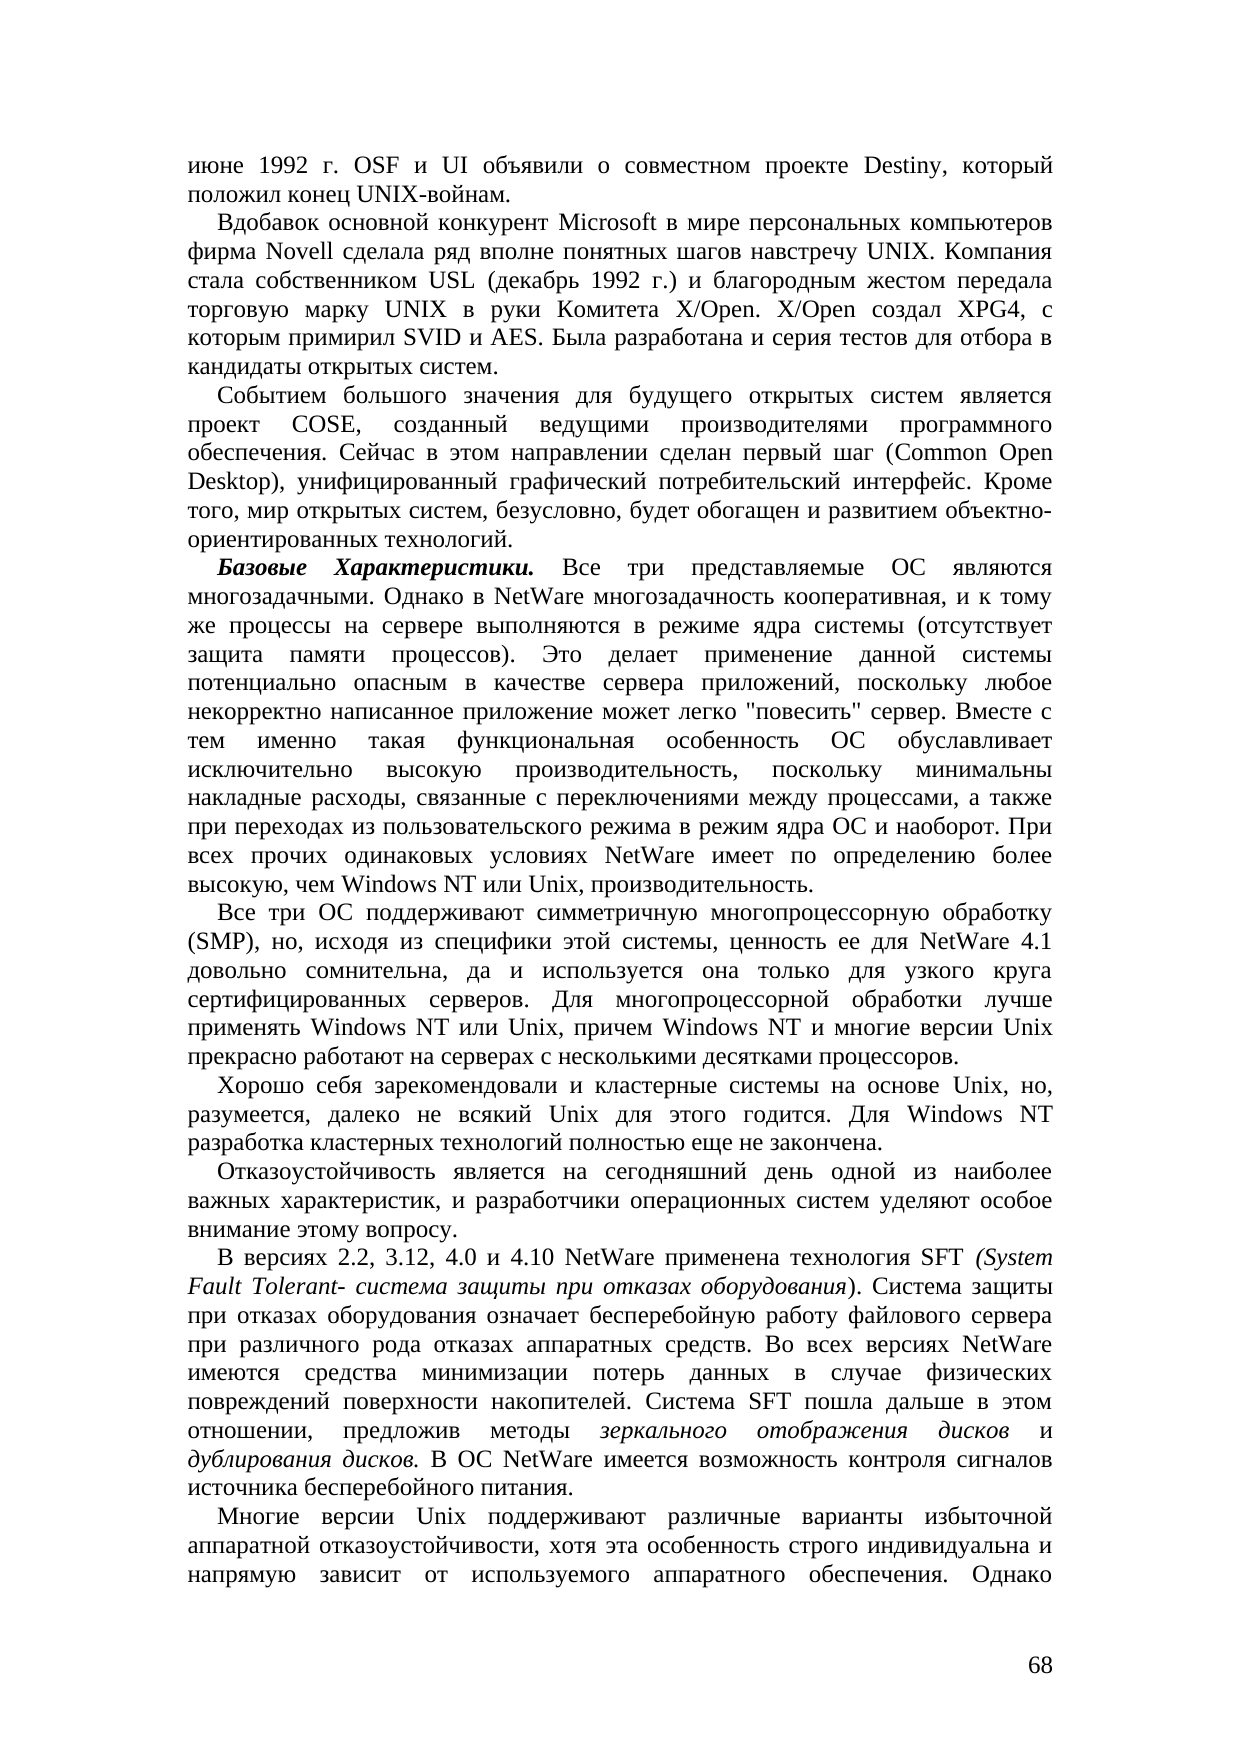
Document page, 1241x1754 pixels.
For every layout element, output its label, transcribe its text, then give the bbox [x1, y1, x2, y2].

text Хорошо себя зарекомендовали и кластерные системы на основе Unix, но, разумеется, далеко не всякий Unix для этого годится. Для Windows NT разработка кластерных технологий полностью еще не закончена. [187, 1070, 1053, 1156]
text Событием большого значения для будущего открытых систем является проект COSE, созданный ведущими производителями программного обеспечения. Сейчас в этом направлении сделан первый шаг (Common Open Desktop), унифицированный графический потребительский интерфейс. Кроме того, мир открытых систем, безусловно, будет обогащен и развитием объектно-ориентированных технологий. [187, 380, 1053, 552]
text Отказоустойчивость является на сегодняшний день одной из наиболее важных характеристик, и разработчики операционных систем уделяют особое внимание этому вопросу. [187, 1156, 1053, 1242]
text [187, 150, 1053, 207]
text Базовые Характеристики. Все три представляемые ОС являются многозадачными. Однако в NetWare многозадачность кооперативная, и к тому же процессы на сервере выполняются в режиме ядра системы (отсутствует защита памяти процессов). Это делает применение данной системы потенциально опасным в качестве сервера приложений, поскольку любое некорректно написанное приложение может легко "повесить" сервер. Вместе с тем именно такая функциональная особенность ОС обуславливает исключительно высокую производительность, поскольку минимальны накладные расходы, связанные с переключениями между процессами, а также при переходах из пользовательского режима в режим ядра ОС и наоборот. При всех прочих одинаковых условиях NetWare имеет по определению более высокую, чем Windows NT или Unix, производительность. [187, 552, 1053, 897]
text Вдобавок основной конкурент Microsoft в мире персональных компьютеров фирма Novell сделала ряд вполне понятных шагов навстречу UNIX. Компания стала собственником USL (декабрь 1992 г.) и благородным жестом передала торговую марку UNIX в руки Комитета X/Open. X/Open создал XPG4, с которым примирил SVID и AES. Была разработана и серия тестов для отбора в кандидаты открытых систем. [187, 207, 1053, 380]
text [187, 1501, 1053, 1587]
text В версиях 2.2, 3.12, 4.0 и 4.10 NetWare применена технология SFT (System Fault Tolerant- система защиты при отказах оборудования). Система защиты при отказах оборудования означает бесперебойную работу файлового сервера при различного рода отказах аппаратных средств. Во всех версиях NetWare имеются средства минимизации потерь данных в случае физических повреждений поверхности накопителей. Система SFT пошла дальше в этом отношении, предложив методы зеркального отображения дисков и дублирования дисков. В ОС NetWare имеется возможность контроля сигналов источника бесперебойного питания. [187, 1242, 1053, 1501]
text Все три ОС поддерживают симметричную многопроцессорную обработку (SMP), но, исходя из специфики этой системы, ценность ее для NetWare 4.1 довольно сомнительна, да и используется она только для узкого круга сертифицированных серверов. Для многопроцессорной обработки лучше применять Windows NT или Unix, причем Windows NT и многие версии Unix прекрасно работают на серверах с несколькими десятками процессоров. [187, 897, 1053, 1070]
